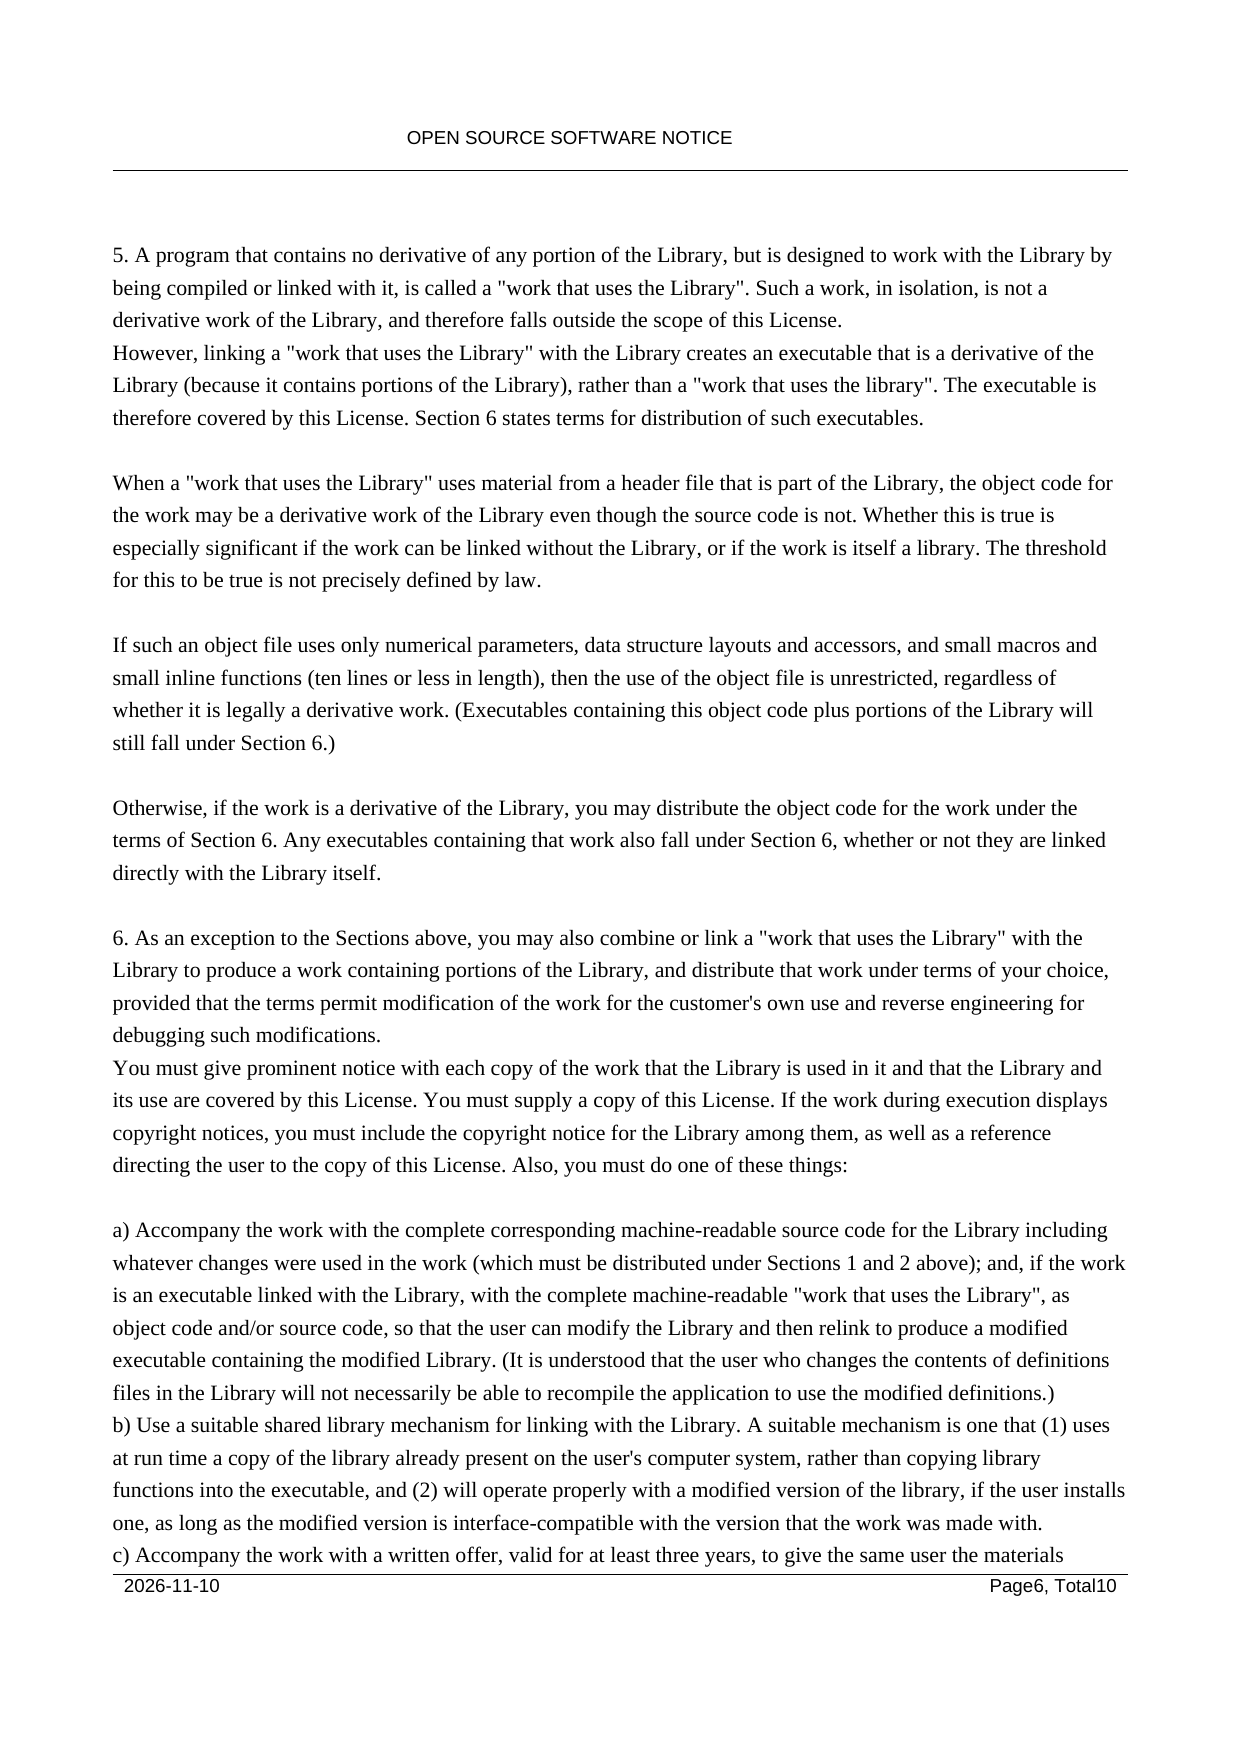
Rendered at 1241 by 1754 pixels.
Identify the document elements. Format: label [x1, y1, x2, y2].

text [112, 206, 1128, 1571]
